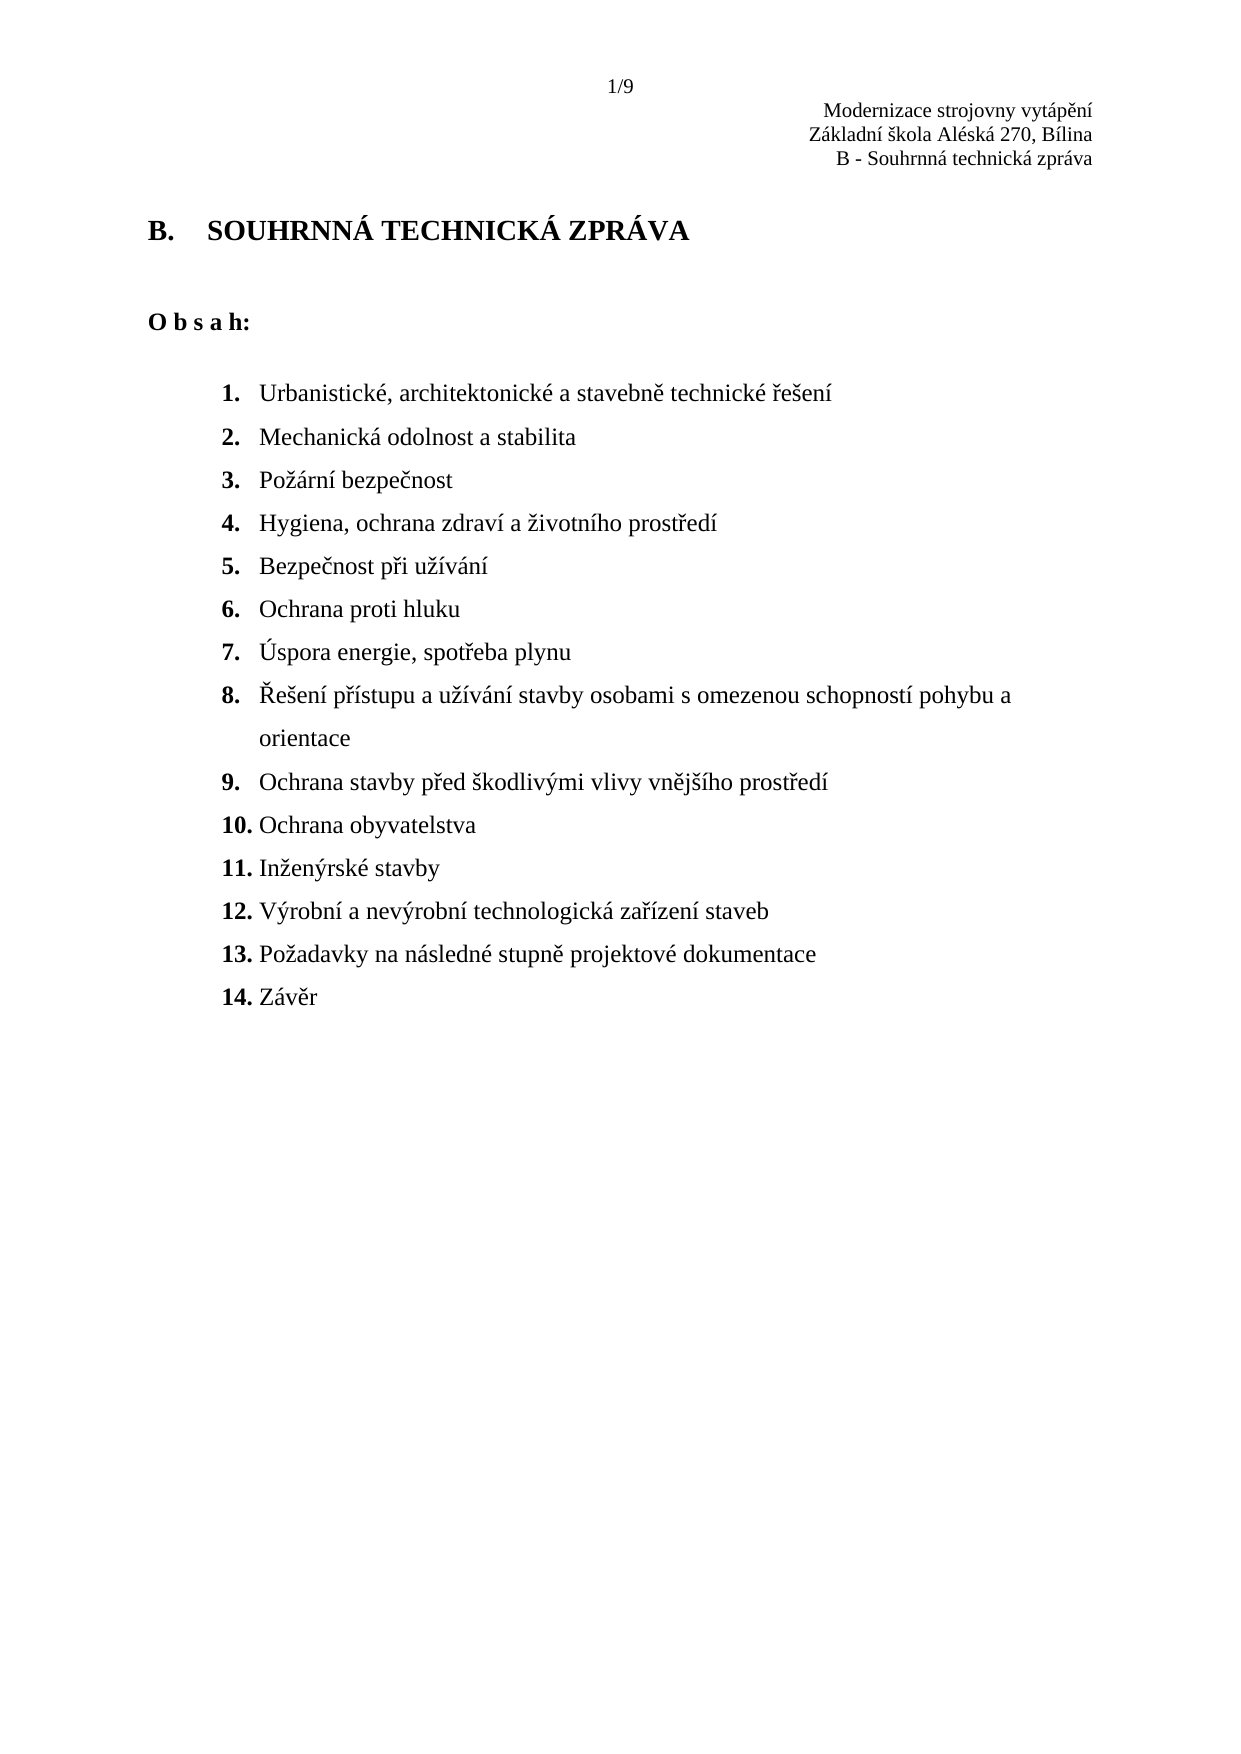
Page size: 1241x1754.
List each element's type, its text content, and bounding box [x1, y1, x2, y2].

list Ochrana obyvatelstva [221, 810, 1092, 838]
list Řešení přístupu a užívání stavby osobami s omezenou schopností pohybu a orientace [221, 680, 1092, 752]
list Požární bezpečnost [221, 465, 1092, 493]
list Závěr [221, 982, 1092, 1011]
list Mechanická odolnost a stabilita [221, 422, 1092, 450]
list Inženýrské stavby [221, 853, 1092, 882]
text O b s a h: [148, 307, 1092, 335]
list Bezpečnost při užívání [221, 551, 1092, 580]
list Ochrana proti hluku [221, 594, 1092, 623]
list Hygiena, ochrana zdraví a životního prostředí [221, 508, 1092, 537]
list Urbanistické, architektonické a stavebně technické řešení [221, 378, 1092, 407]
list Požadavky na následné stupně projektové dokumentace [221, 939, 1092, 968]
list Výrobní a nevýrobní technologická zařízení staveb [221, 896, 1092, 925]
subtitle B. SOUHRNNÁ technická zpráva [148, 213, 1092, 247]
list Ochrana stavby před škodlivými vlivy vnějšího prostředí [221, 767, 1092, 795]
list Úspora energie, spotřeba plynu [221, 637, 1092, 666]
